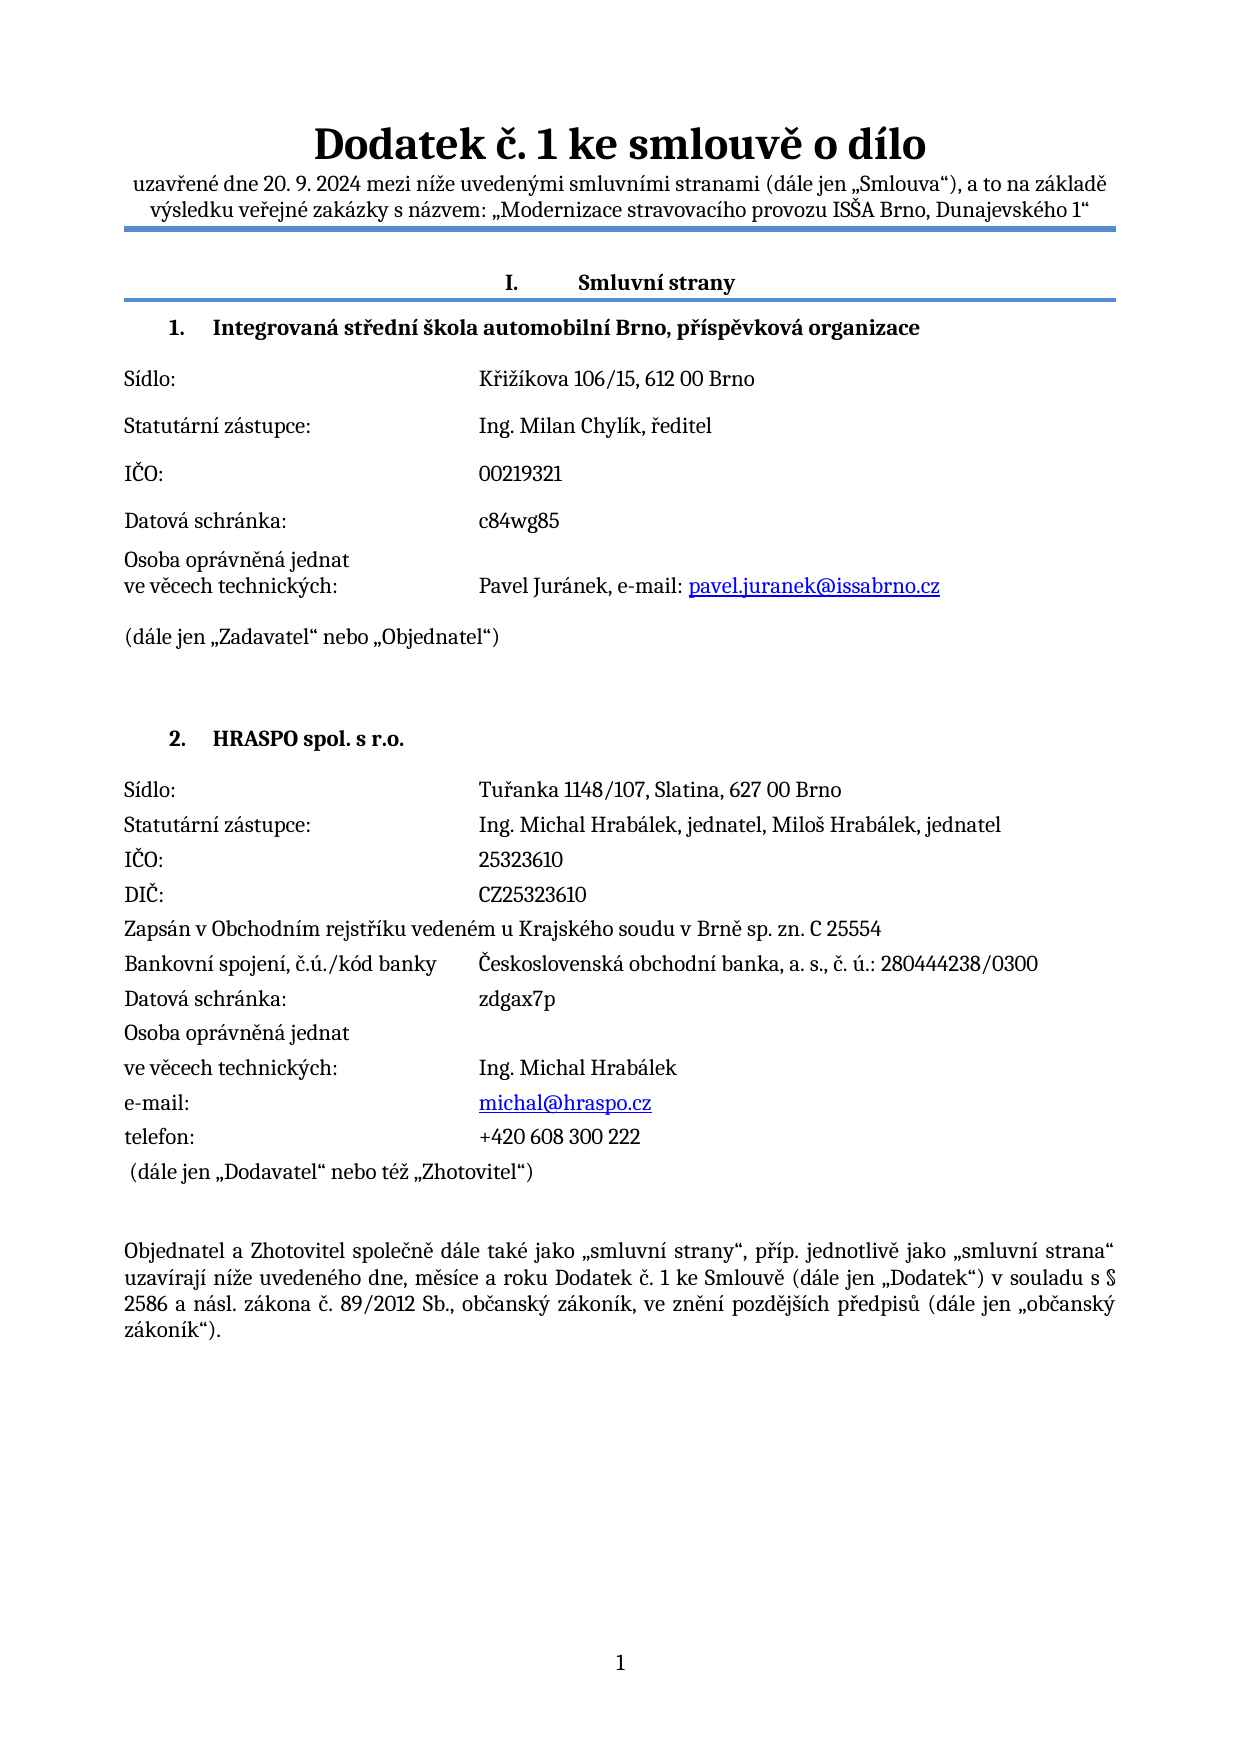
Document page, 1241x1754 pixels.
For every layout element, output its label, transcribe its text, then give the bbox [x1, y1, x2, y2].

text (dále jen „Zadavatel“ nebo „Objednatel“) [124, 624, 1116, 651]
text telefon: +420 608 300 222 [124, 1124, 1116, 1151]
text IČO: 00219321 [124, 460, 1116, 487]
text e-mail: michal@hraspo.cz [124, 1089, 1116, 1116]
text Bankovní spojení, č.ú./kód banky Československá obchodní banka, a. s., č. ú.: 280444238/0300 [124, 951, 1116, 977]
subtitle Integrovaná střední škola automobilní Brno, příspěvková organizace [169, 315, 1116, 341]
text Statutární zástupce: Ing. Michal Hrabálek, jednatel, Miloš Hrabálek, jednatel [124, 812, 1116, 838]
text Statutární zástupce: Ing. Milan Chylík, ředitel [124, 413, 1116, 439]
text Datová schránka: zdgax7p [124, 985, 1116, 1012]
text Datová schránka: c84wg85 [124, 508, 1116, 534]
text ve věcech technických: Pavel Juránek, e-mail: pavel.juranek@issabrno.cz [124, 573, 1116, 599]
text Osoba oprávněná jednat [124, 546, 1116, 573]
text IČO: 25323610 [124, 847, 1116, 873]
text Osoba oprávněná jednat [124, 1020, 1116, 1046]
text DIČ: CZ25323610 [124, 881, 1116, 908]
text Zapsán v Obchodním rejstříku vedeném u Krajského soudu v Brně sp. zn. C 25554 [124, 916, 1116, 942]
subtitle HRASPO spol. s r.o. [169, 726, 1116, 753]
text ve věcech technických: Ing. Michal Hrabálek [124, 1055, 1116, 1081]
text Sídlo: Křižíkova 106/15, 612 00 Brno [124, 366, 1116, 392]
text Objednatel a Zhotovitel společně dále také jako „smluvní strany“, příp. jednotlivě jako „smluvní strana“ uzavírají níže uvedeného dne, měsíce a roku Dodatek č. 1 ke Smlouvě (dále jen „Dodatek“) v souladu s § 2586 a násl. zákona č. 89/2012 Sb., občanský zákoník, ve znění pozdějších předpisů (dále jen „občanský zákoník“). [124, 1238, 1116, 1343]
text Sídlo: Tuřanka 1148/107, Slatina, 627 00 Brno [124, 777, 1116, 804]
text Dodatek č. 1 ke smlouvě o dílo uzavřené dne 20. 9. 2024 mezi níže uvedenými smluvními stranami (dále jen „Smlouva“), a to na základě výsledku veřejné zakázky s názvem: „Modernizace stravovacího provozu ISŠA Brno, Dunajevského 1“ [124, 118, 1116, 226]
text (dále jen „Dodavatel“ nebo též „Zhotovitel“) [124, 1159, 1116, 1185]
subtitle Smluvní strany [124, 269, 1116, 298]
